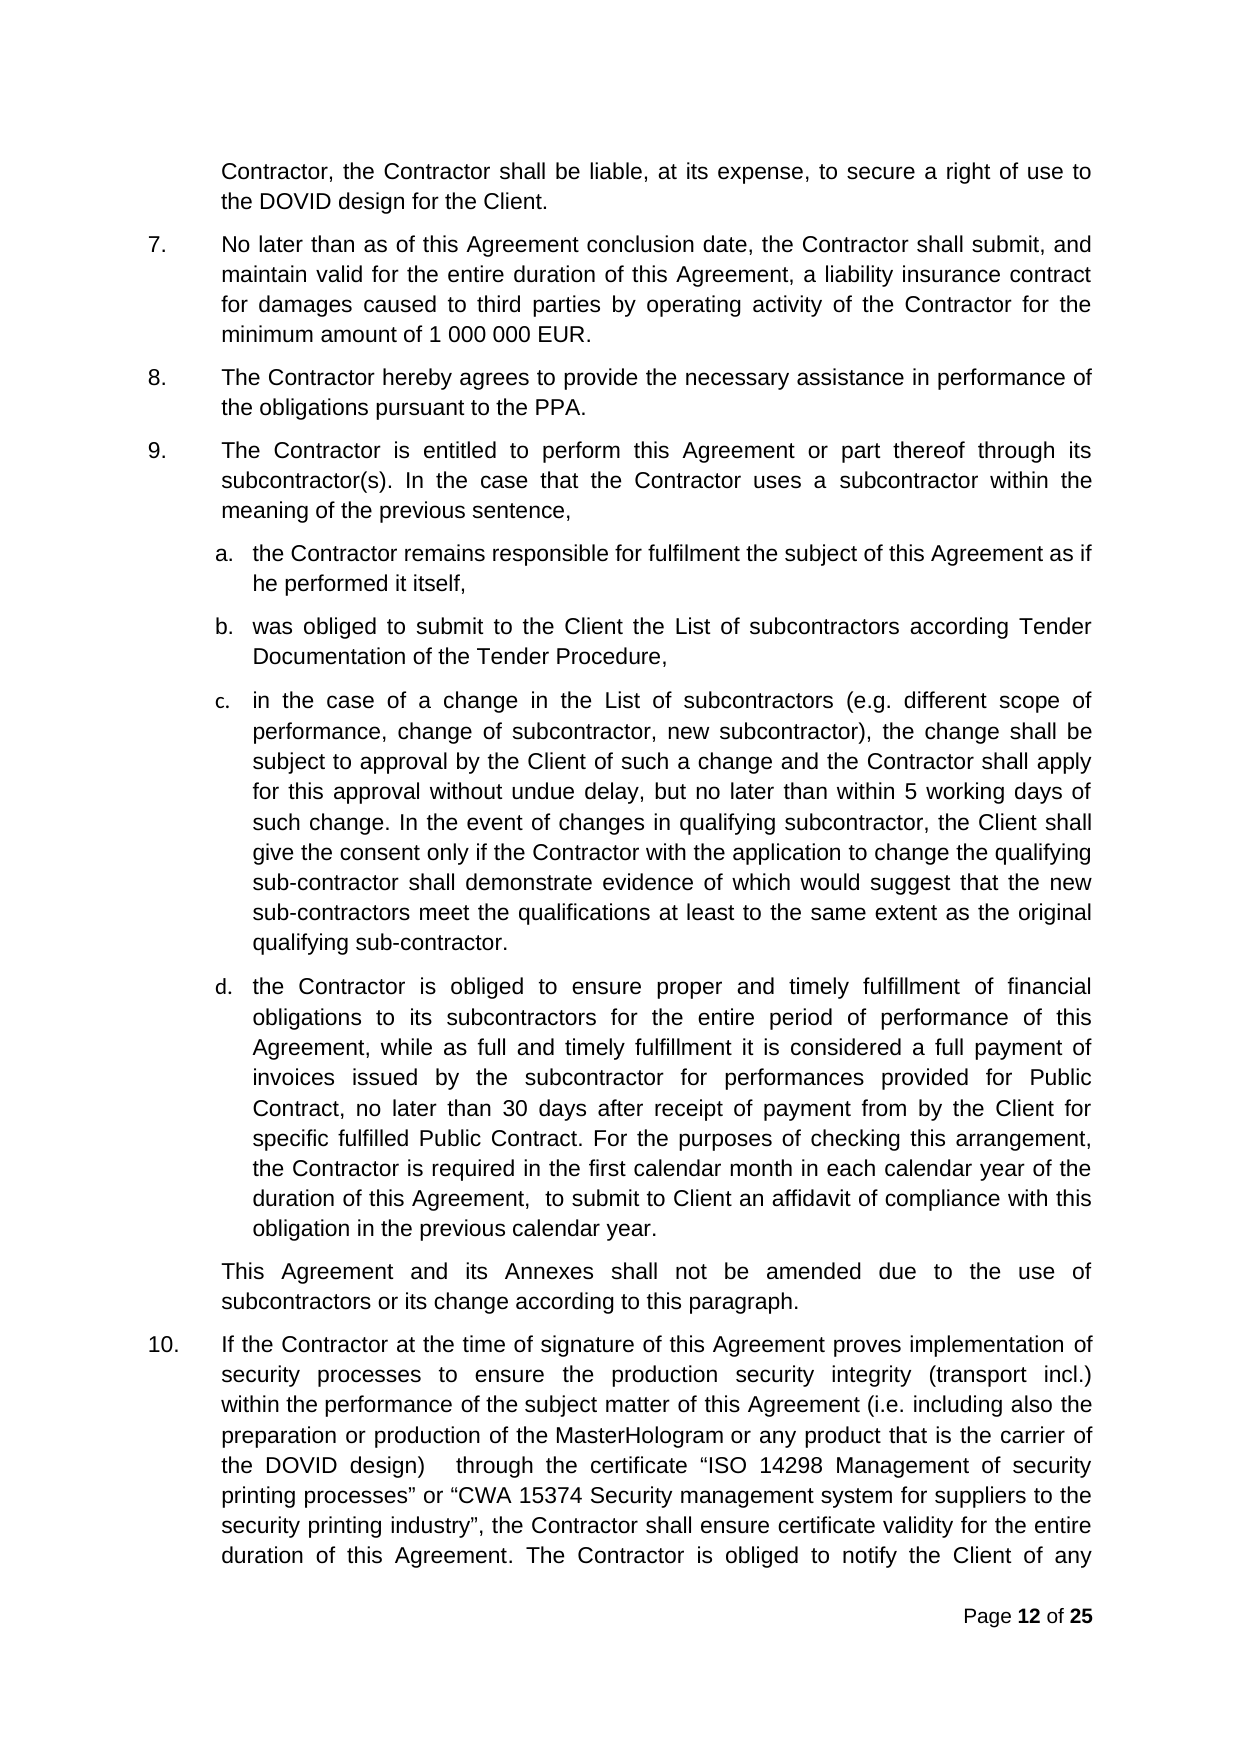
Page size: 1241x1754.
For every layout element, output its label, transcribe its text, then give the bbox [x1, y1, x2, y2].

list The Contractor is entitled to perform this Agreement or part thereof through its subcontractor(s). In the case that the Contractor uses a subcontractor within the meaning of the previous sentence, [148, 437, 1093, 524]
list the Contractor remains responsible for fulfilment the subject of this Agreement as if he performed it itself, [215, 540, 1093, 597]
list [148, 158, 1093, 214]
list No later than as of this Agreement conclusion date, the Contractor shall submit, and maintain valid for the entire duration of this Agreement, a liability insurance contract for damages caused to third parties by operating activity of the Contractor for the minimum amount of 1 000 000 EUR. [148, 231, 1093, 348]
list was obliged to submit to the Client the List of subcontractors according Tender Documentation of the Tender Procedure, [215, 613, 1093, 669]
list The Contractor hereby agrees to provide the necessary assistance in performance of the obligations pursuant to the PPA. [148, 364, 1093, 421]
text This Agreement and its Annexes shall not be amended due to the use of subcontractors or its change according to this paragraph. [221, 1258, 1093, 1314]
list the Contractor is obliged to ensure proper and timely fulfillment of financial obligations to its subcontractors for the entire period of performance of this Agreement, while as full and timely fulfillment it is considered a full payment of invoices issued by the subcontractor for performances provided for Public Contract, no later than 30 days after receipt of payment from by the Client for specific fulfilled Public Contract. For the purposes of checking this arrangement, the Contractor is required in the first calendar month in each calendar year of the duration of this Agreement, to submit to Client an affidavit of compliance with this obligation in the previous calendar year. [215, 972, 1093, 1242]
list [148, 1331, 1093, 1569]
list in the case of a change in the List of subcontractors (e.g. different scope of performance, change of subcontractor, new subcontractor), the change shall be subject to approval by the Client of such a change and the Contractor shall apply for this approval without undue delay, but no later than within 5 working days of such change. In the event of changes in qualifying subcontractor, the Client shall give the consent only if the Contractor with the application to change the qualifying sub-contractor shall demonstrate evidence of which would suggest that the new sub-contractors meet the qualifications at least to the same extent as the original qualifying sub-contractor. [215, 686, 1093, 956]
